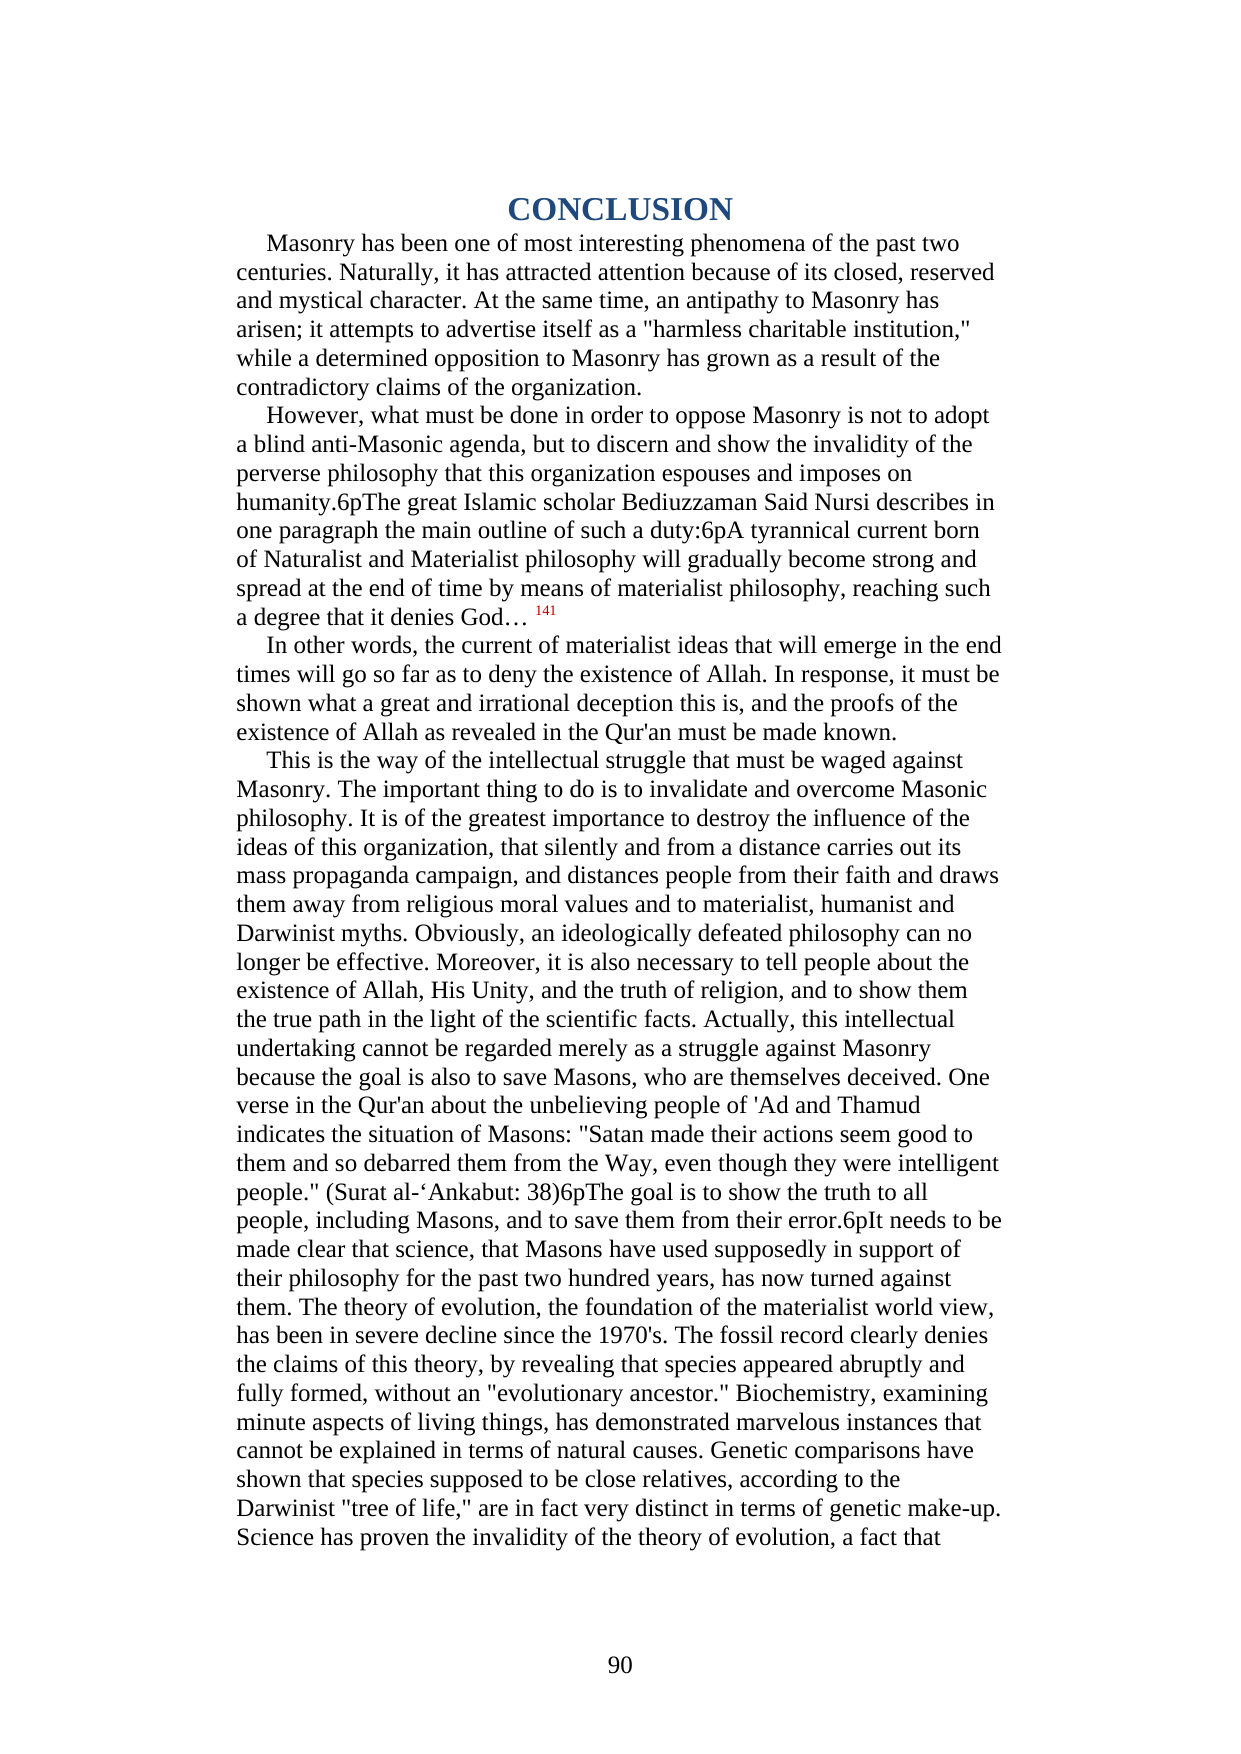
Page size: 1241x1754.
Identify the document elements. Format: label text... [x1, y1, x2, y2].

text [236, 746, 1004, 1551]
text Masonry has been one of most interesting phenomena of the past two centuries. Naturally, it has attracted attention because of its closed, reserved and mystical character. At the same time, an antipathy to Masonry has arisen; it attempts to advertise itself as a "harmless charitable institution," while a determined opposition to Masonry has grown as a result of the contradictory claims of the organization. [236, 228, 1004, 401]
subtitle CONCLUSION [236, 190, 1004, 228]
text However, what must be done in order to oppose Masonry is not to adopt a blind anti-Masonic agenda, but to discern and show the invalidity of the perverse philosophy that this organization espouses and imposes on humanity.6pThe great Islamic scholar Bediuzzaman Said Nursi describes in one paragraph the main outline of such a duty:6pA tyrannical current born of Naturalist and Materialist philosophy will gradually become strong and spread at the end of time by means of materialist philosophy, reaching such a degree that it denies God… 141 [236, 401, 1004, 631]
text In other words, the current of materialist ideas that will emerge in the end times will go so far as to deny the existence of Allah. In response, it must be shown what a great and irrational deception this is, and the proofs of the existence of Allah as revealed in the Qur'an must be made known. [236, 631, 1004, 746]
